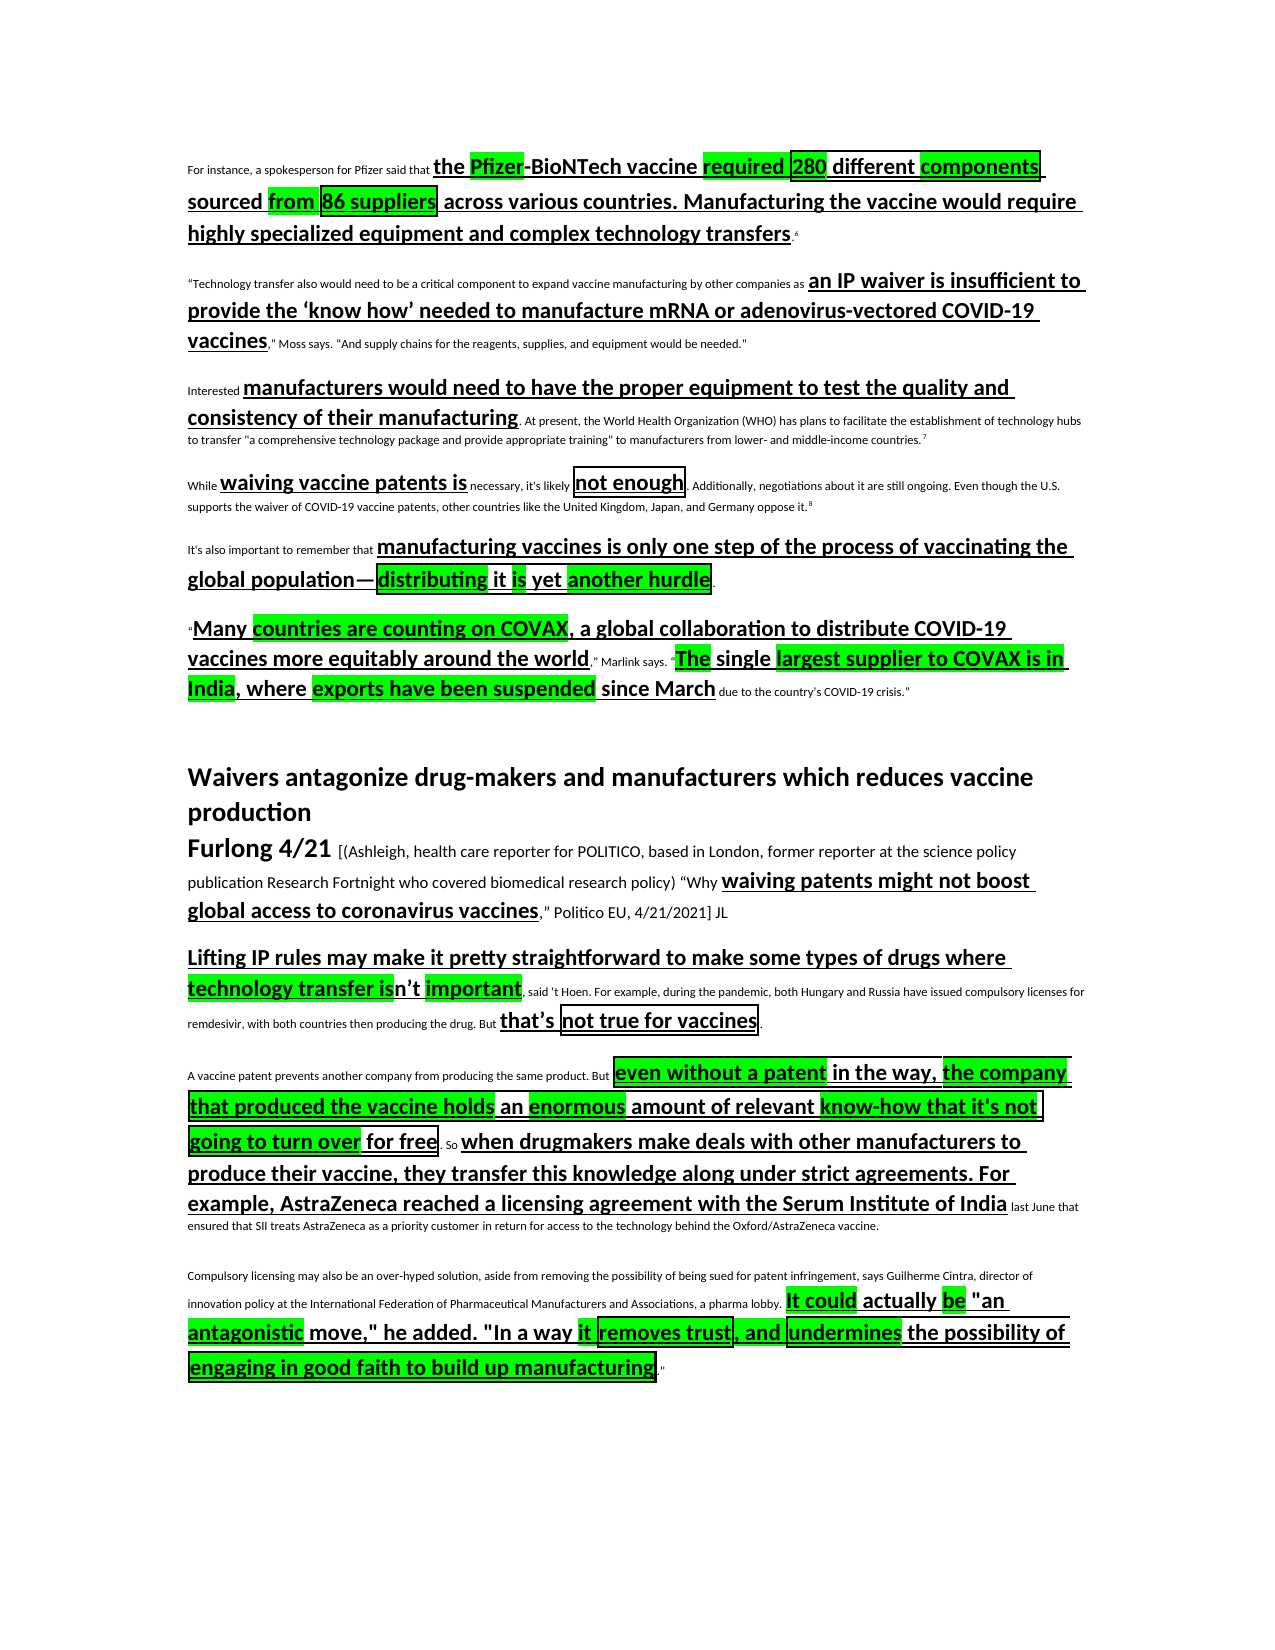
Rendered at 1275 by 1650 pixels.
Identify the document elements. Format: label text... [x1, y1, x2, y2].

text Interested manufacturers would need to have the proper equipment to test the quality and consistency of their manufacturing. At present, the World Health Organization (WHO) has plans to facilitate the establishment of technology hubs to transfer "a comprehensive technology package and provide appropriate training" to manufacturers from lower- and middle-income countries.7 [187, 373, 1087, 448]
text “Technology transfer also would need to be a critical component to expand vaccine manufacturing by other companies as an IP waiver is insufficient to provide the ‘know how’ needed to manufacture mRNA or adenovirus-vectored COVID-19 vaccines,” Moss says. “And supply chains for the reagents, supplies, and equipment would be needed.” [187, 266, 1087, 354]
text Compulsory licensing may also be an over-hyped solution, aside from removing the possibility of being sued for patent infringement, says Guilherme Cintra, director of innovation policy at the International Federation of Pharmaceutical Manufacturers and Associations, a pharma lobby. It could actually be "an antagonistic move," he added. "In a way it removes trust, and undermines the possibility of engaging in good faith to build up manufacturing." [187, 1252, 1087, 1383]
text While waiving vaccine patents is necessary, it's likely not enough. Additionally, negotiations about it are still ongoing. Even though the U.S. supports the waiver of COVID-19 vaccine patents, other countries like the United Kingdom, Japan, and Germany oppose it.8 [187, 466, 1087, 514]
text It's also important to remember that manufacturing vaccines is only one step of the process of vaccinating the global population—distributing it is yet another hurdle. [187, 532, 1087, 595]
subtitle Waivers antagonize drug-makers and manufacturers which reduces vaccine production [187, 760, 1087, 828]
text “Many countries are counting on COVAX, a global collaboration to distribute COVID-19 vaccines more equitably around the world,” Marlink says. “The single largest supplier to COVAX is in India, where exports have been suspended since March due to the country’s COVID-19 crisis.” [187, 614, 1087, 702]
text Lifting IP rules may make it pretty straightforward to make some types of drugs where technology transfer isn’t important, said ‘t Hoen. For example, during the pandemic, both Hungary and Russia have issued compulsory licenses for remdesivir, with both countries then producing the drug. But that’s not true for vaccines. [187, 943, 1087, 1036]
text Furlong 4/21 [(Ashleigh, health care reporter for POLITICO, based in London, former reporter at the science policy publication Research Fortnight who covered biomedical research policy) “Why waiving patents might not boost global access to coronavirus vaccines,” Politico EU, 4/21/2021] JL [187, 831, 1087, 924]
text A vaccine patent prevents another company from producing the same product. But even without a patent in the way, the company that produced the vaccine holds an enormous amount of relevant know-how that it's not going to turn over for free. So when drugmakers make deals with other manufacturers to produce their vaccine, they transfer this knowledge along under strict agreements. For example, AstraZeneca reached a licensing agreement with the Serum Institute of India last June that ensured that SII treats AstraZeneca as a priority customer in return for access to the technology behind the Oxford/AstraZeneca vaccine. [187, 1056, 1087, 1234]
text For instance, a spokesperson for Pfizer said that the Pfizer-BioNTech vaccine required 280 different components sourced from 86 suppliers across various countries. Manufacturing the vaccine would require highly specialized equipment and complex technology transfers.6 [187, 150, 1087, 247]
